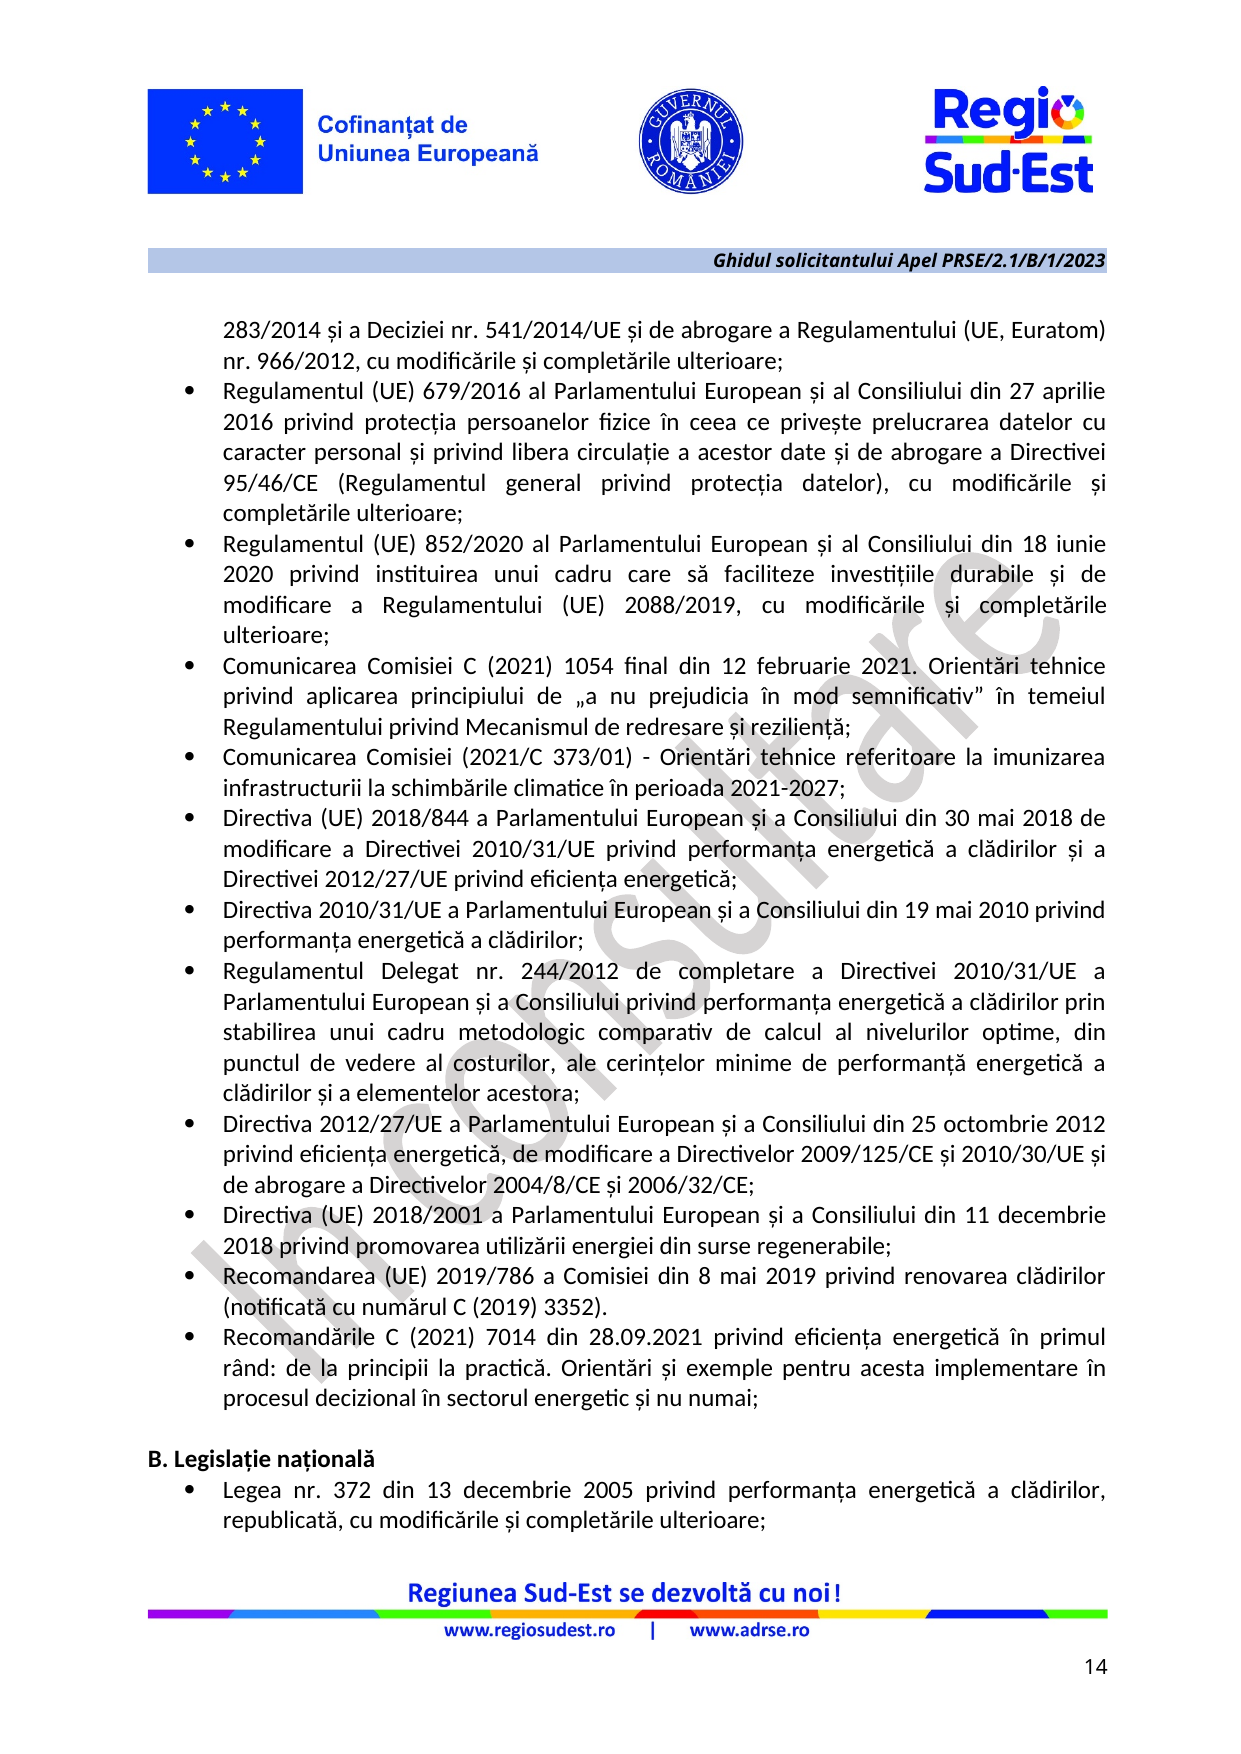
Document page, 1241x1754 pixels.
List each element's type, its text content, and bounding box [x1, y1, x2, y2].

text B. Legislaţie naţională [148, 1443, 1107, 1474]
list Regulamentul Delegat nr. 244/2012 de completare a Directivei 2010/31/UE a Parlamentului European și a Consiliului privind performanța energetică a clădirilor prin stabilirea unui cadru metodologic comparativ de calcul al nivelurilor optime, din punctul de vedere al costurilor, ale cerințelor minime de performanță energetică a clădirilor și a elementelor acestora; [185, 955, 1107, 1108]
list Recomandarea (UE) 2019/786 a Comisiei din 8 mai 2019 privind renovarea clădirilor (notificată cu numărul C (2019) 3352). [185, 1260, 1107, 1321]
picture [147, 1582, 1108, 1640]
picture [147, 86, 1093, 195]
list Directiva 2010/31/UE a Parlamentului European și a Consiliului din 19 mai 2010 privind performanța energetică a clădirilor; [185, 894, 1107, 955]
list Directiva 2012/27/UE a Parlamentului European și a Consiliului din 25 octombrie 2012 privind eficiența energetică, de modificare a Directivelor 2009/125/CE și 2010/30/UE și de abrogare a Directivelor 2004/8/CE și 2006/32/CE; [185, 1108, 1107, 1199]
list Comunicarea Comisiei C (2021) 1054 final din 12 februarie 2021. Orientări tehnice privind aplicarea principiului de „a nu prejudicia în mod semnificativ” în temeiul Regulamentului privind Mecanismul de redresare și reziliență; [185, 650, 1107, 742]
list Directiva (UE) 2018/2001 a Parlamentului European și a Consiliului din 11 decembrie 2018 privind promovarea utilizării energiei din surse regenerabile; [185, 1199, 1107, 1260]
list Directiva (UE) 2018/844 a Parlamentului European și a Consiliului din 30 mai 2018 de modificare a Directivei 2010/31/UE privind performanța energetică a clădirilor și a Directivei 2012/27/UE privind eficiența energetică; [185, 803, 1107, 894]
list Regulamentul (UE) 852/2020 al Parlamentului European și al Consiliului din 18 iunie 2020 privind instituirea unui cadru care să faciliteze investițiile durabile și de modificare a Regulamentului (UE) 2088/2019, cu modificările și completările ulterioare; [185, 528, 1107, 650]
list Regulamentul (UE) 679/2016 al Parlamentului European și al Consiliului din 27 aprilie 2016 privind protecția persoanelor fizice în ceea ce privește prelucrarea datelor cu caracter personal și privind libera circulație a acestor date și de abrogare a Directivei 95/46/CE (Regulamentul general privind protecția datelor), cu modificările și completările ulterioare; [185, 375, 1107, 528]
list Comunicarea Comisiei (2021/C 373/01) - Orientări tehnice referitoare la imunizarea infrastructurii la schimbările climatice în perioada 2021-2027; [185, 742, 1107, 803]
list Recomandările C (2021) 7014 din 28.09.2021 privind eficiența energetică în primul rând: de la principii la practică. Orientări și exemple pentru acesta implementare în procesul decizional în sectorul energetic și nu numai; [185, 1321, 1107, 1413]
list Legea nr. 372 din 13 decembrie 2005 privind performanța energetică a clădirilor, republicată, cu modificările și completările ulterioare; [185, 1474, 1107, 1535]
